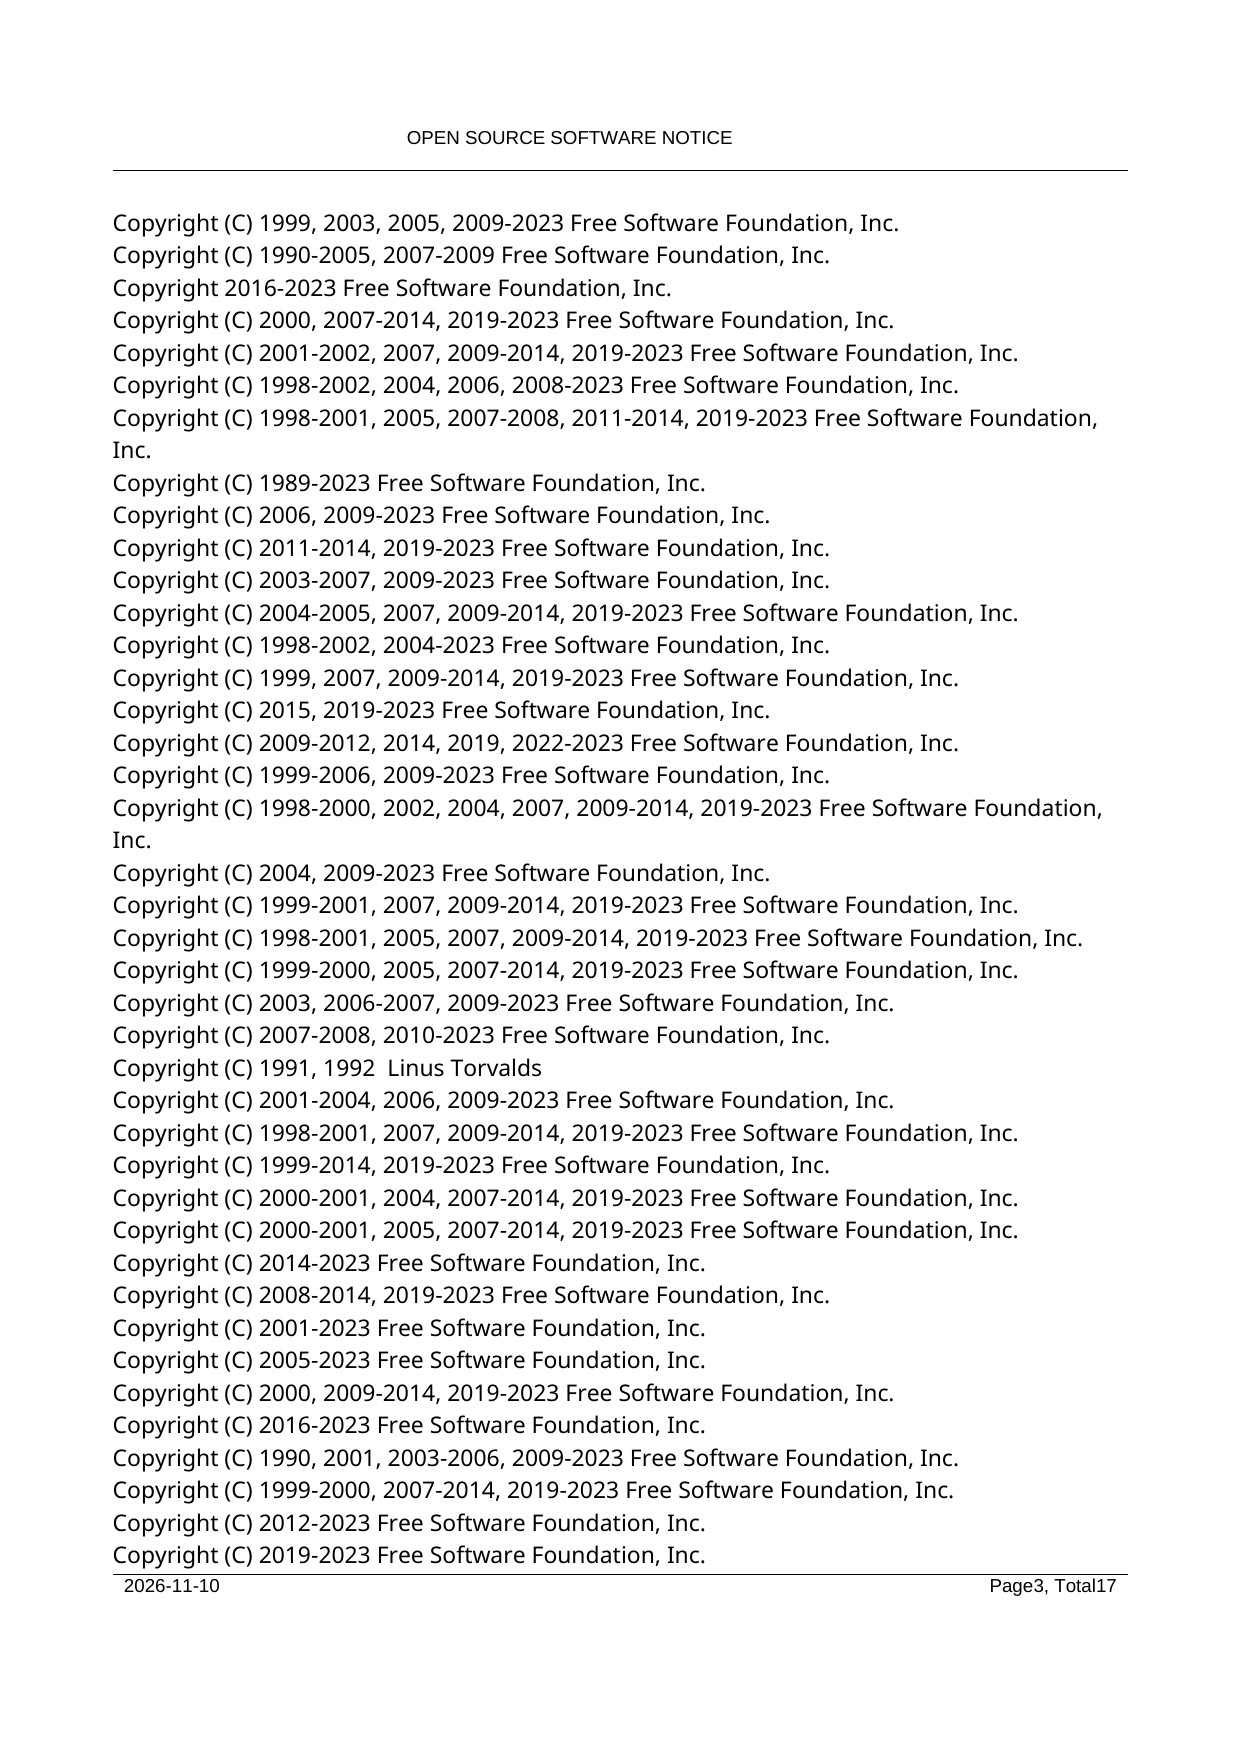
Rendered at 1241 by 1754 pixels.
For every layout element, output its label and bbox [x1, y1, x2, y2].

text [112, 206, 1128, 1571]
